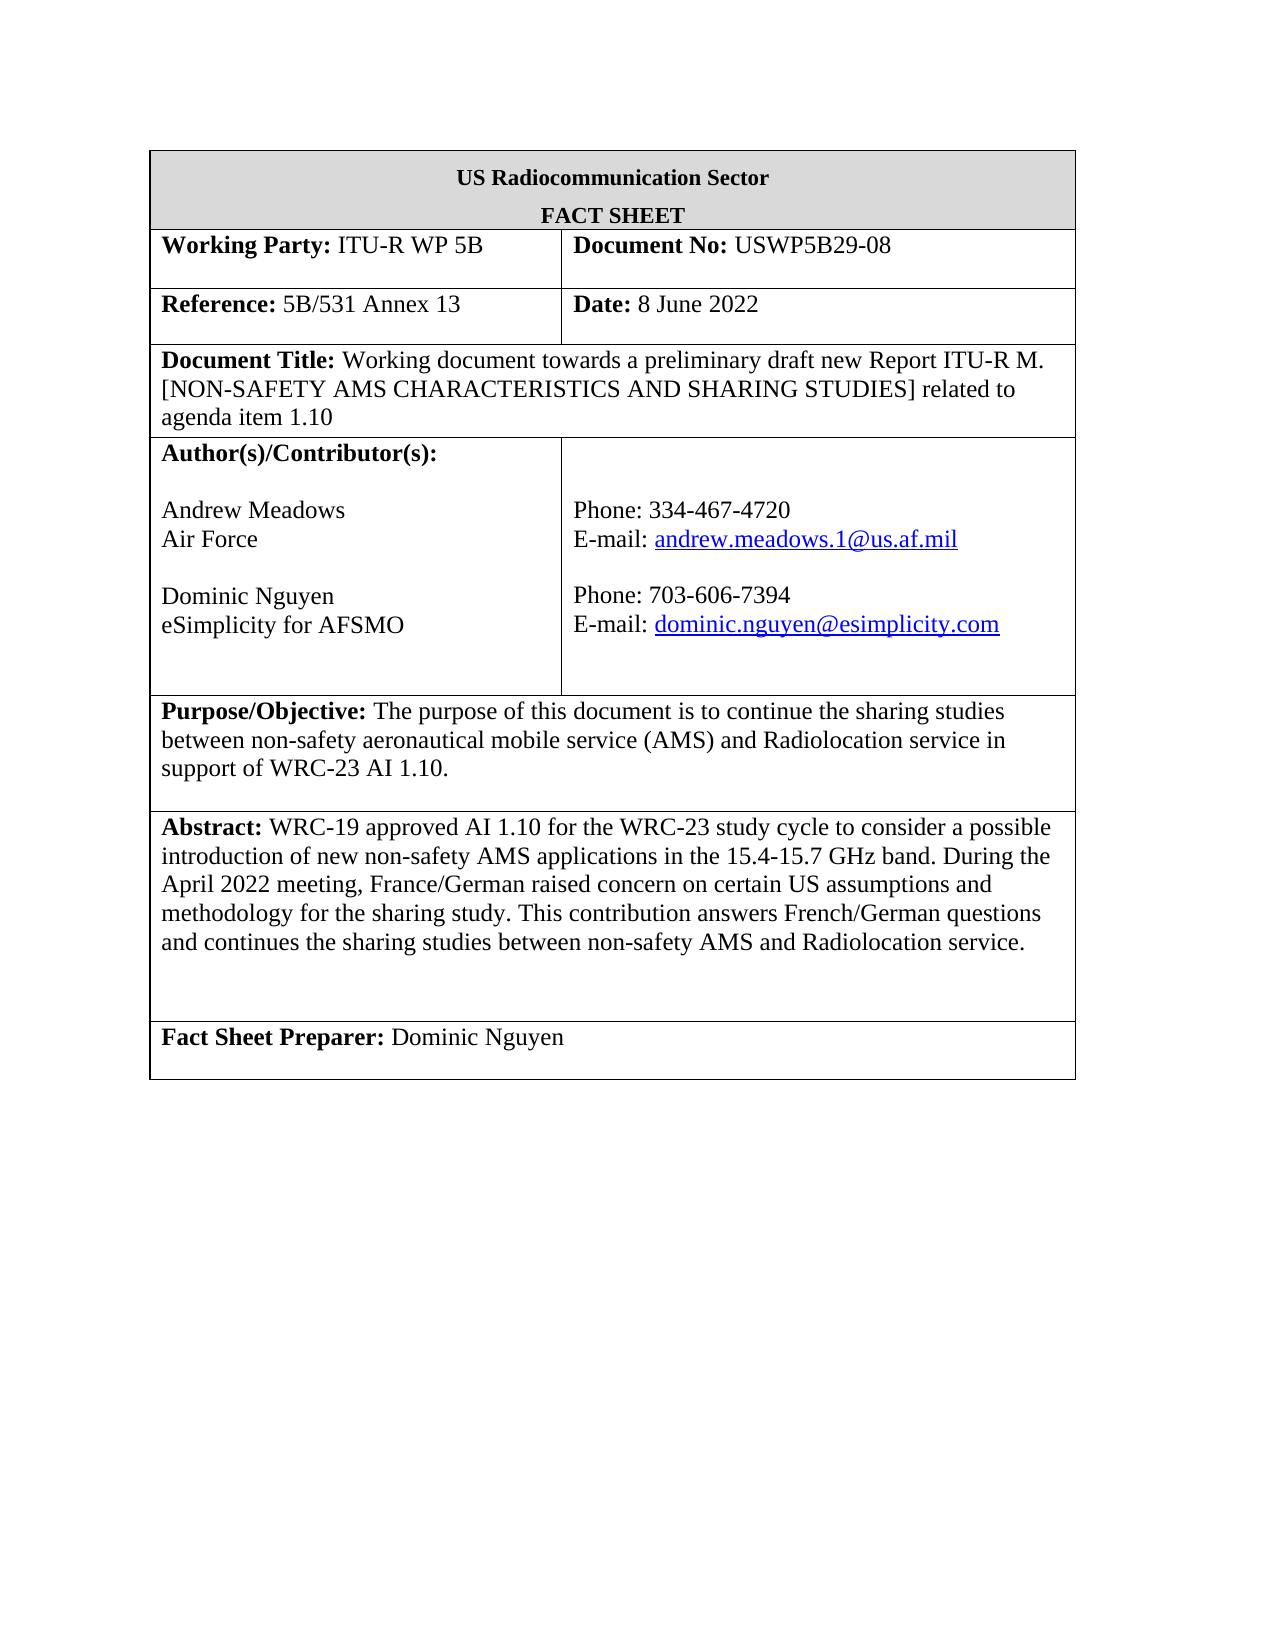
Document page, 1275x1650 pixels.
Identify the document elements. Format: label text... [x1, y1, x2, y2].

table_cell Phone: 334-467-4720 E-mail: andrew.meadows.1@us.af.mil Phone: 703-606-7394 E-mail: dominic.nguyen@esimplicity.com [562, 438, 1075, 695]
table_cell Abstract: WRC-19 approved AI 1.10 for the WRC-23 study cycle to consider a possible introduction of new non-safety AMS applications in the 15.4-15.7 GHz band. During the April 2022 meeting, France/German raised concern on certain US assumptions and methodology for the sharing study. This contribution answers French/German questions and continues the sharing studies between non-safety AMS and Radiolocation service. [151, 812, 1075, 1021]
table_cell Document No: USWP5B29-08 [562, 230, 1075, 288]
table_cell Fact Sheet Preparer: Dominic Nguyen [151, 1022, 1075, 1079]
table_header US Radiocommunication Sector FACT SHEET [151, 151, 1075, 229]
table_cell Document Title: Working document towards a preliminary draft new Report ITU-R M.[NON-SAFETY AMS CHARACTERISTICS AND SHARING STUDIES] related to agenda item 1.10 [151, 345, 1075, 437]
table_cell Working Party: ITU-R WP 5B [151, 230, 561, 288]
table_cell Author(s)/Contributor(s): Andrew Meadows Air Force Dominic Nguyen eSimplicity for AFSMO [151, 438, 561, 695]
table_cell Purpose/Objective: The purpose of this document is to continue the sharing studies between non-safety aeronautical mobile service (AMS) and Radiolocation service in support of WRC-23 AI 1.10. [151, 696, 1075, 811]
table_cell Date: 8 June 2022 [562, 289, 1075, 344]
table_cell Reference: 5B/531 Annex 13 [151, 289, 561, 344]
